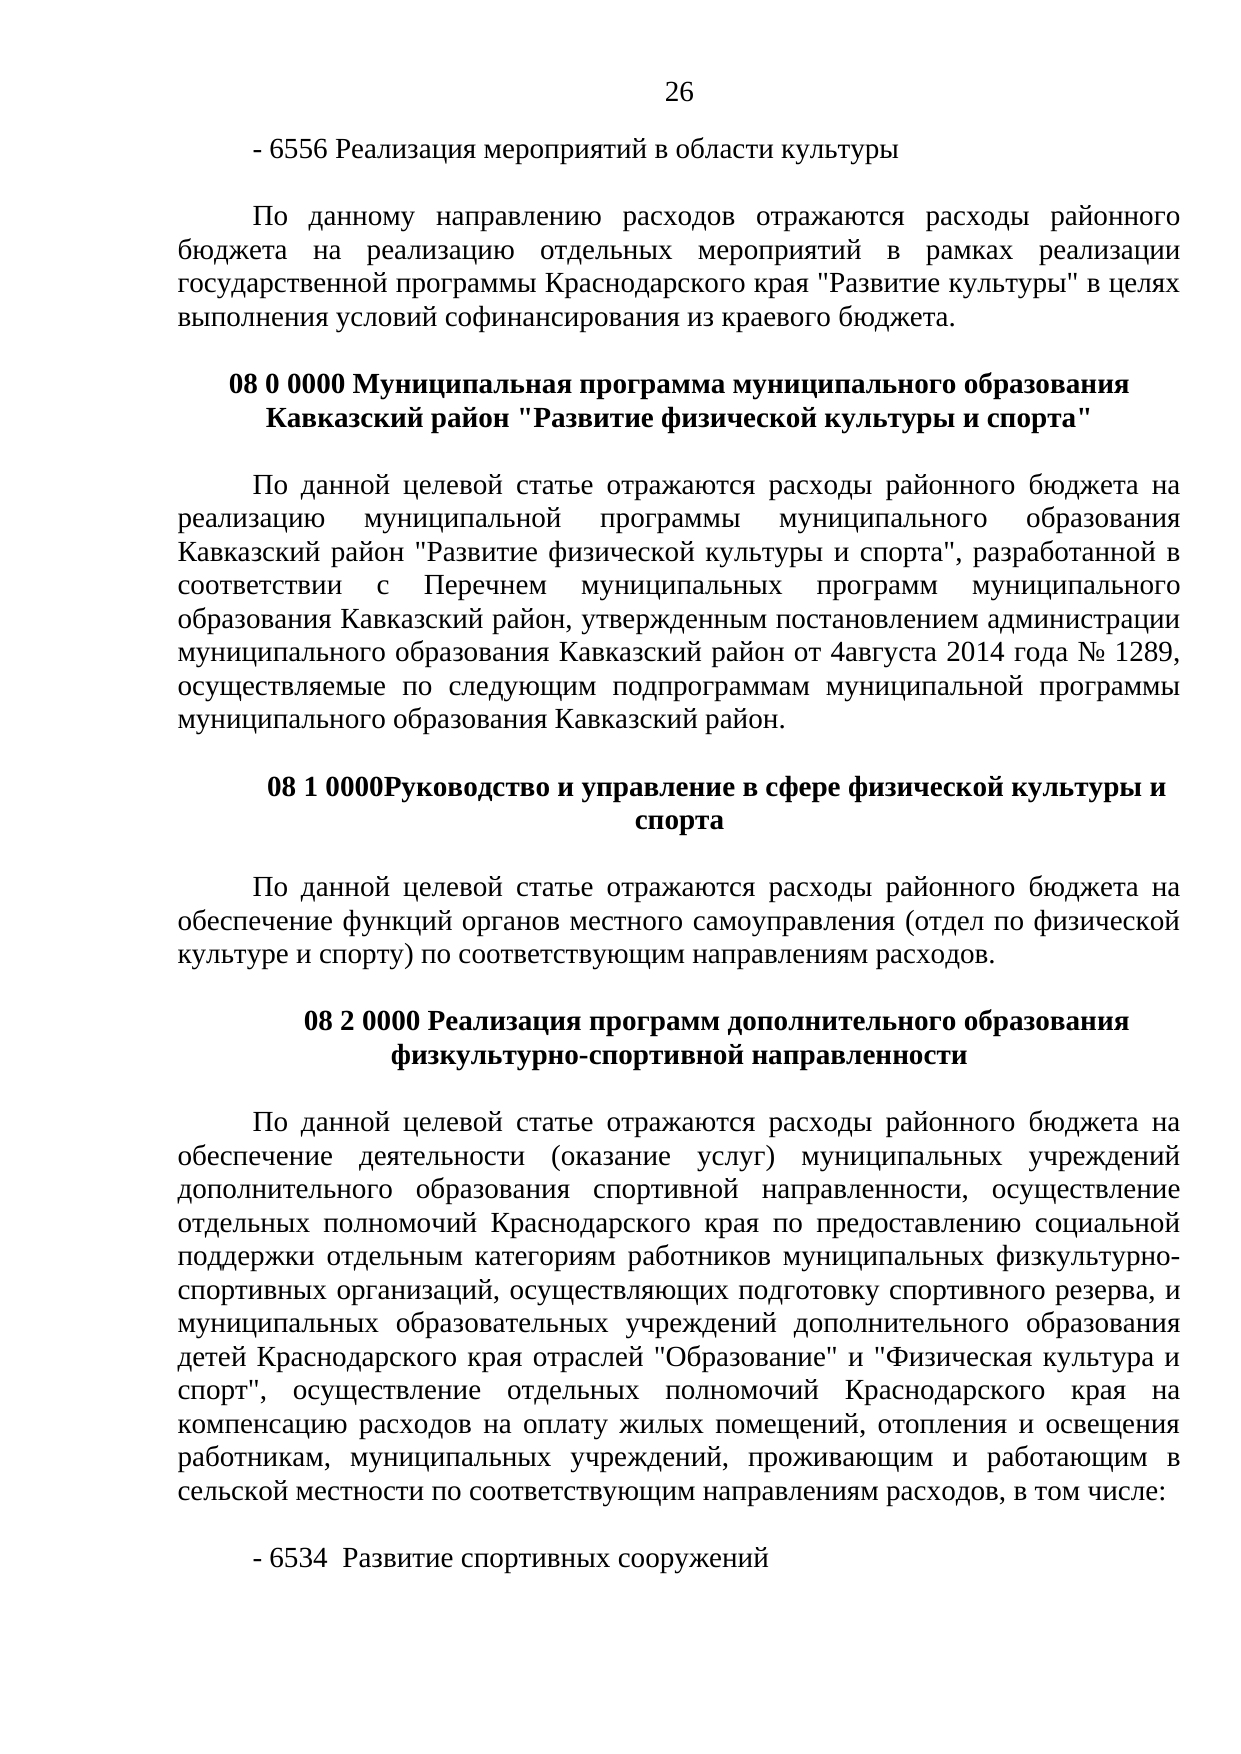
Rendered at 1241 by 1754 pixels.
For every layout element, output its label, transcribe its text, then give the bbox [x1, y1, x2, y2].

text - 6534 Развитие спортивных сооружений [177, 1540, 1181, 1574]
text 08 2 0000 Реализация программ дополнительного образования физкультурно-спортивной направленности [177, 1003, 1181, 1071]
text По данной целевой статье отражаются расходы районного бюджета на обеспечение функций органов местного самоуправления (отдел по физической культуре и спорту) по соответствующим направлениям расходов. [177, 869, 1181, 970]
text 08 1 0000Руководство и управление в сфере физической культуры и спорта [177, 769, 1181, 836]
text - 6556 Реализация мероприятий в области культуры [177, 131, 1181, 165]
text 08 0 0000 Муниципальная программа муниципального образования Кавказский район "Развитие физической культуры и спорта" [177, 366, 1181, 433]
text По данной целевой статье отражаются расходы районного бюджета на реализацию муниципальной программы муниципального образования Кавказский район "Развитие физической культуры и спорта", разработанной в соответствии с Перечнем муниципальных программ муниципального образования Кавказский район, утвержденным постановлением администрации муниципального образования Кавказский район от 4августа 2014 года № 1289, осуществляемые по следующим подпрограммам муниципальной программы муниципального образования Кавказский район. [177, 467, 1181, 735]
text По данной целевой статье отражаются расходы районного бюджета на обеспечение деятельности (оказание услуг) муниципальных учреждений дополнительного образования спортивной направленности, осуществление отдельных полномочий Краснодарского края по предоставлению социальной поддержки отдельным категориям работников муниципальных физкультурно-спортивных организаций, осуществляющих подготовку спортивного резерва, и муниципальных образовательных учреждений дополнительного образования детей Краснодарского края отраслей "Образование" и "Физическая культура и спорт", осуществление отдельных полномочий Краснодарского края на компенсацию расходов на оплату жилых помещений, отопления и освещения работникам, муниципальных учреждений, проживающим и работающим в сельской местности по соответствующим направлениям расходов, в том числе: [177, 1104, 1181, 1507]
text По данному направлению расходов отражаются расходы районного бюджета на реализацию отдельных мероприятий в рамках реализации государственной программы Краснодарского края "Развитие культуры" в целях выполнения условий софинансирования из краевого бюджета. [177, 198, 1181, 333]
